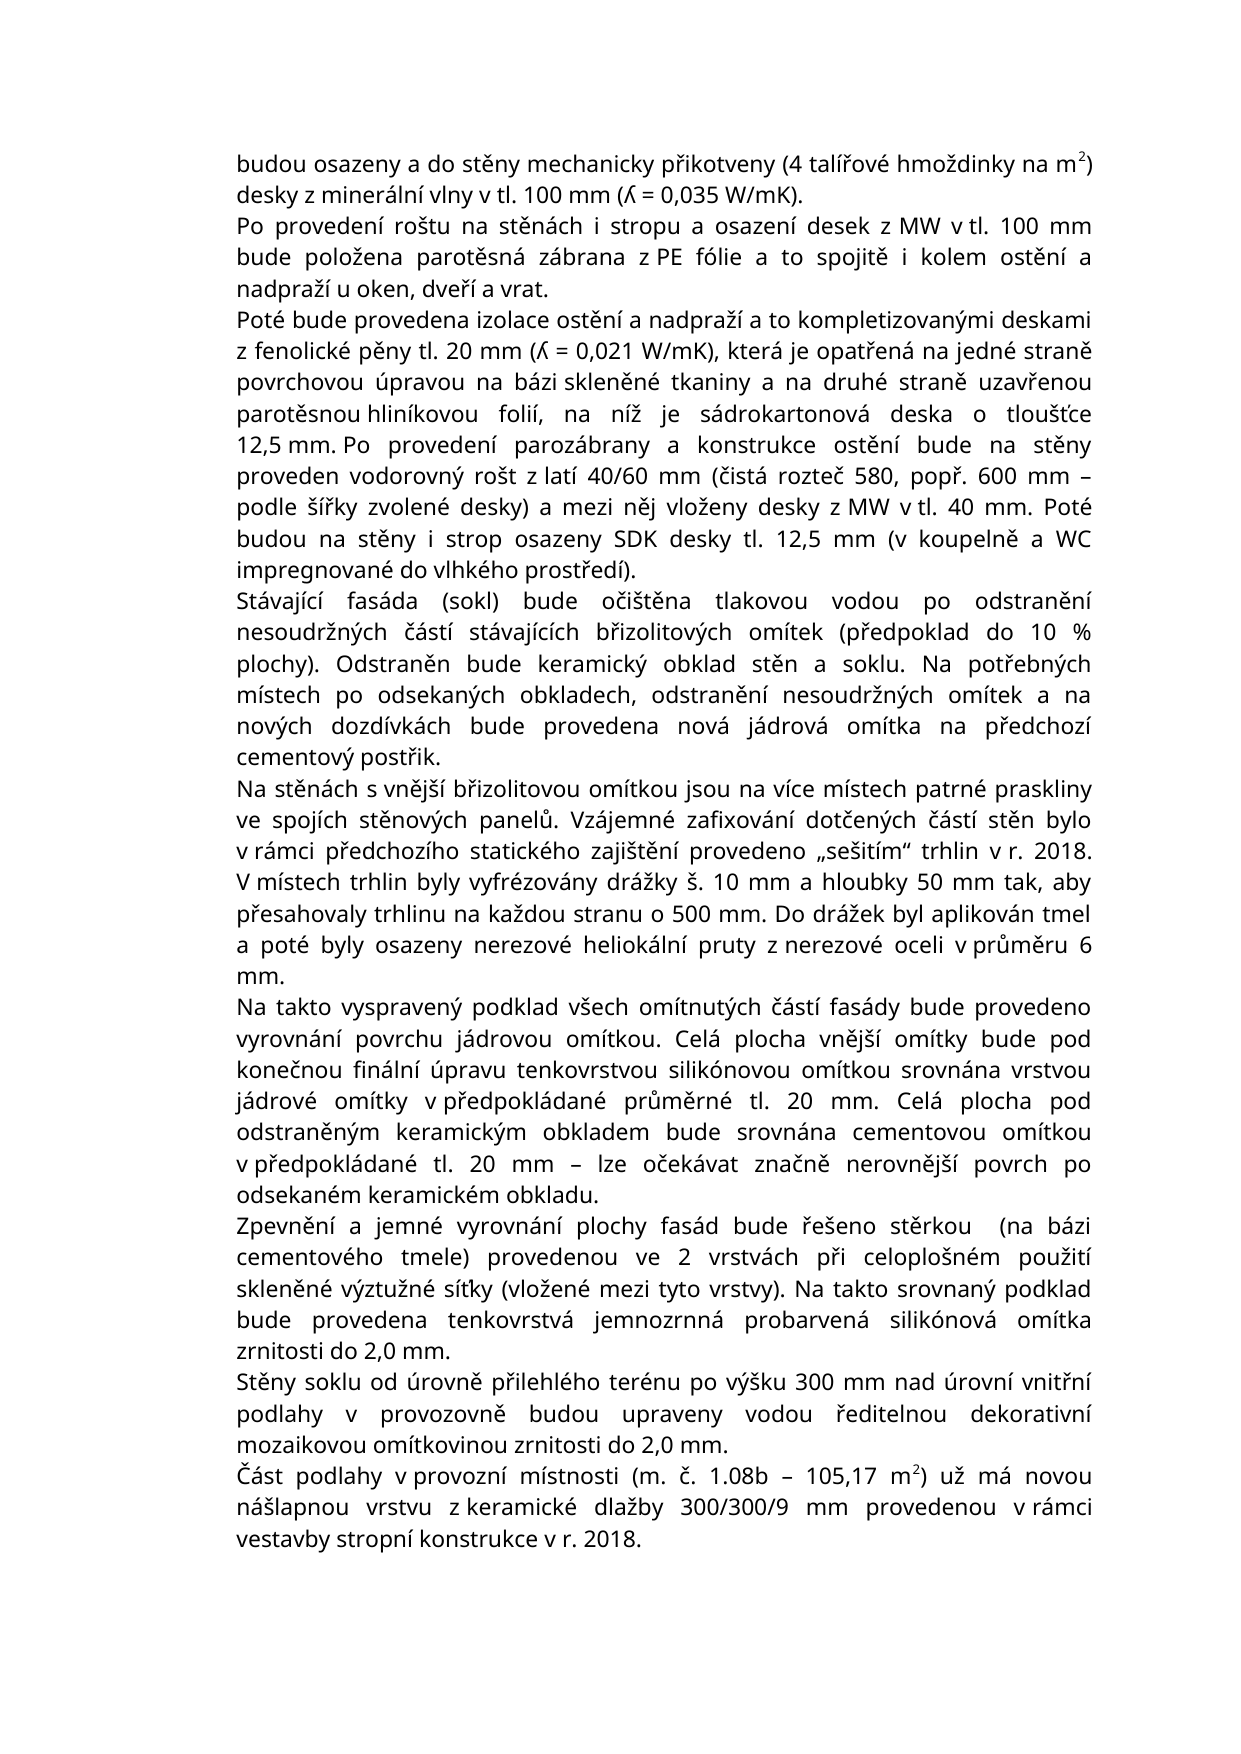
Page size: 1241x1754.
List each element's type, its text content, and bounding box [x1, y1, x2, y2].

text Část podlahy v provozní místnosti (m. č. 1.08b – 105,17 m2) už má novou nášlapnou vrstvu z keramické dlažby 300/300/9 mm provedenou v rámci vestavby stropní konstrukce v r. 2018. [236, 1460, 1093, 1554]
text Po provedení roštu na stěnách i stropu a osazení desek z MW v tl. 100 mm bude položena parotěsná zábrana z PE fólie a to spojitě i kolem ostění a nadpraží u oken, dveří a vrat. [236, 210, 1093, 304]
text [236, 148, 1093, 210]
text Zpevnění a jemné vyrovnání plochy fasád bude řešeno stěrkou (na bázi cementového tmele) provedenou ve 2 vrstvách při celoplošném použití skleněné výztužné síťky (vložené mezi tyto vrstvy). Na takto srovnaný podklad bude provedena tenkovrstvá jemnozrnná probarvená silikónová omítka zrnitosti do 2,0 mm. [236, 1210, 1093, 1366]
text Poté bude provedena izolace ostění a nadpraží a to kompletizovanými deskami z fenolické pěny tl. 20 mm (ʎ = 0,021 W/mK), která je opatřená na jedné straně povrchovou úpravou na bázi skleněné tkaniny a na druhé straně uzavřenou parotěsnou hliníkovou folií, na níž je sádrokartonová deska o tloušťce 12,5 mm. Po provedení parozábrany a konstrukce ostění bude na stěny proveden vodorovný rošt z latí 40/60 mm (čistá rozteč 580, popř. 600 mm – podle šířky zvolené desky) a mezi něj vloženy desky z MW v tl. 40 mm. Poté budou na stěny i strop osazeny SDK desky tl. 12,5 mm (v koupelně a WC impregnované do vlhkého prostředí). [236, 304, 1093, 585]
text Stávající fasáda (sokl) bude očištěna tlakovou vodou po odstranění nesoudržných částí stávajících břizolitových omítek (předpoklad do 10 % plochy). Odstraněn bude keramický obklad stěn a soklu. Na potřebných místech po odsekaných obkladech, odstranění nesoudržných omítek a na nových dozdívkách bude provedena nová jádrová omítka na předchozí cementový postřik. [236, 585, 1093, 773]
text Na takto vyspravený podklad všech omítnutých částí fasády bude provedeno vyrovnání povrchu jádrovou omítkou. Celá plocha vnější omítky bude pod konečnou finální úpravu tenkovrstvou silikónovou omítkou srovnána vrstvou jádrové omítky v předpokládané průměrné tl. 20 mm. Celá plocha pod odstraněným keramickým obkladem bude srovnána cementovou omítkou v předpokládané tl. 20 mm – lze očekávat značně nerovnější povrch po odsekaném keramickém obkladu. [236, 991, 1093, 1210]
text Na stěnách s vnější břizolitovou omítkou jsou na více místech patrné praskliny ve spojích stěnových panelů. Vzájemné zafixování dotčených částí stěn bylo v rámci předchozího statického zajištění provedeno „sešitím“ trhlin v r. 2018. V místech trhlin byly vyfrézovány drážky š. a hloubky tak, aby přesahovaly trhlinu na každou stranu o . Do drážek byl aplikován tmel a poté byly osazeny nerezové heliokální pruty z nerezové oceli v průměru . [236, 773, 1093, 991]
text Stěny soklu od úrovně přilehlého terénu po výšku 300 mm nad úrovní vnitřní podlahy v provozovně budou upraveny vodou ředitelnou dekorativní mozaikovou omítkovinou zrnitosti do 2,0 mm. [236, 1366, 1093, 1460]
